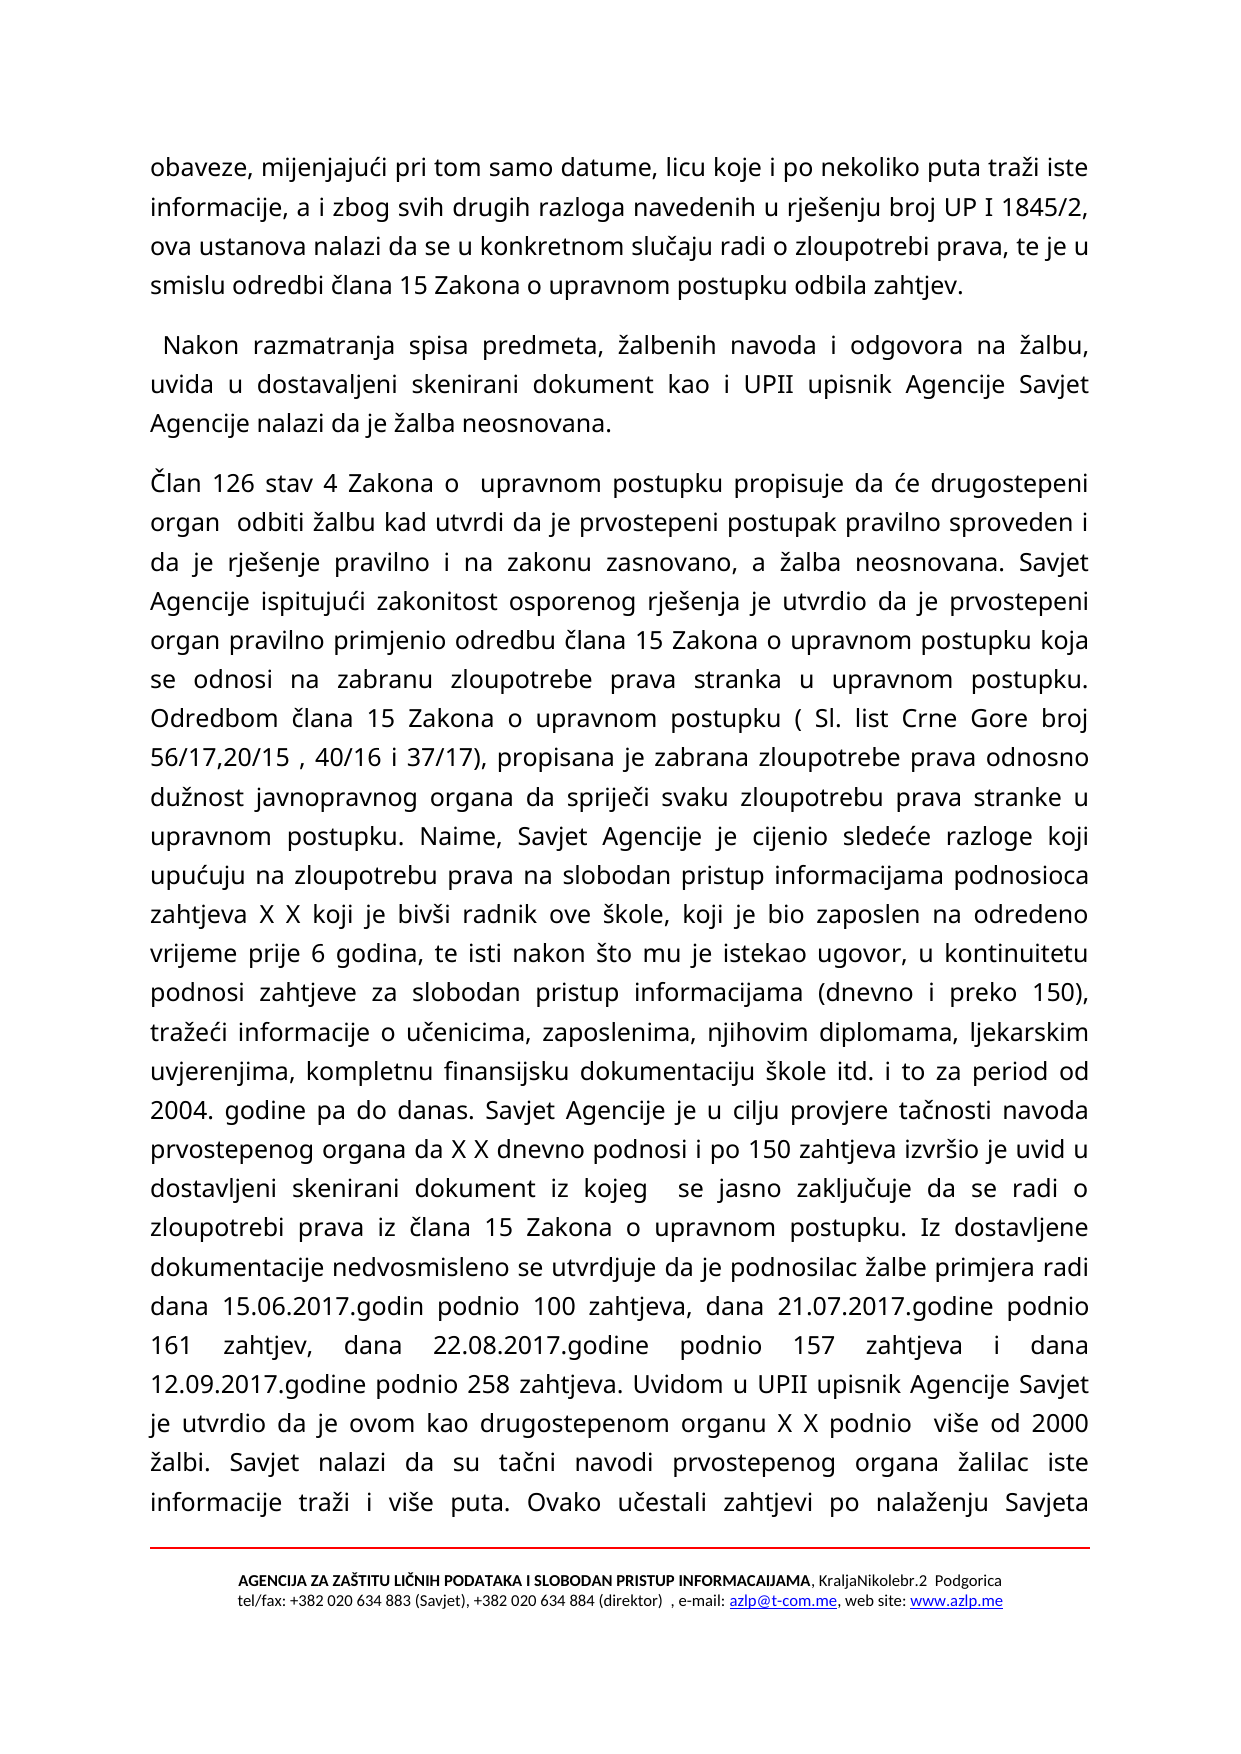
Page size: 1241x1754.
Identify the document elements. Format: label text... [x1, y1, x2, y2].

text Nakon razmatranja spisa predmeta, žalbenih navoda i odgovora na žalbu, uvida u dostavaljeni skenirani dokument kao i UPII upisnik Agencije Savjet Agencije nalazi da je žalba neosnovana. [150, 327, 1090, 440]
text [150, 466, 1090, 1518]
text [150, 150, 1090, 302]
